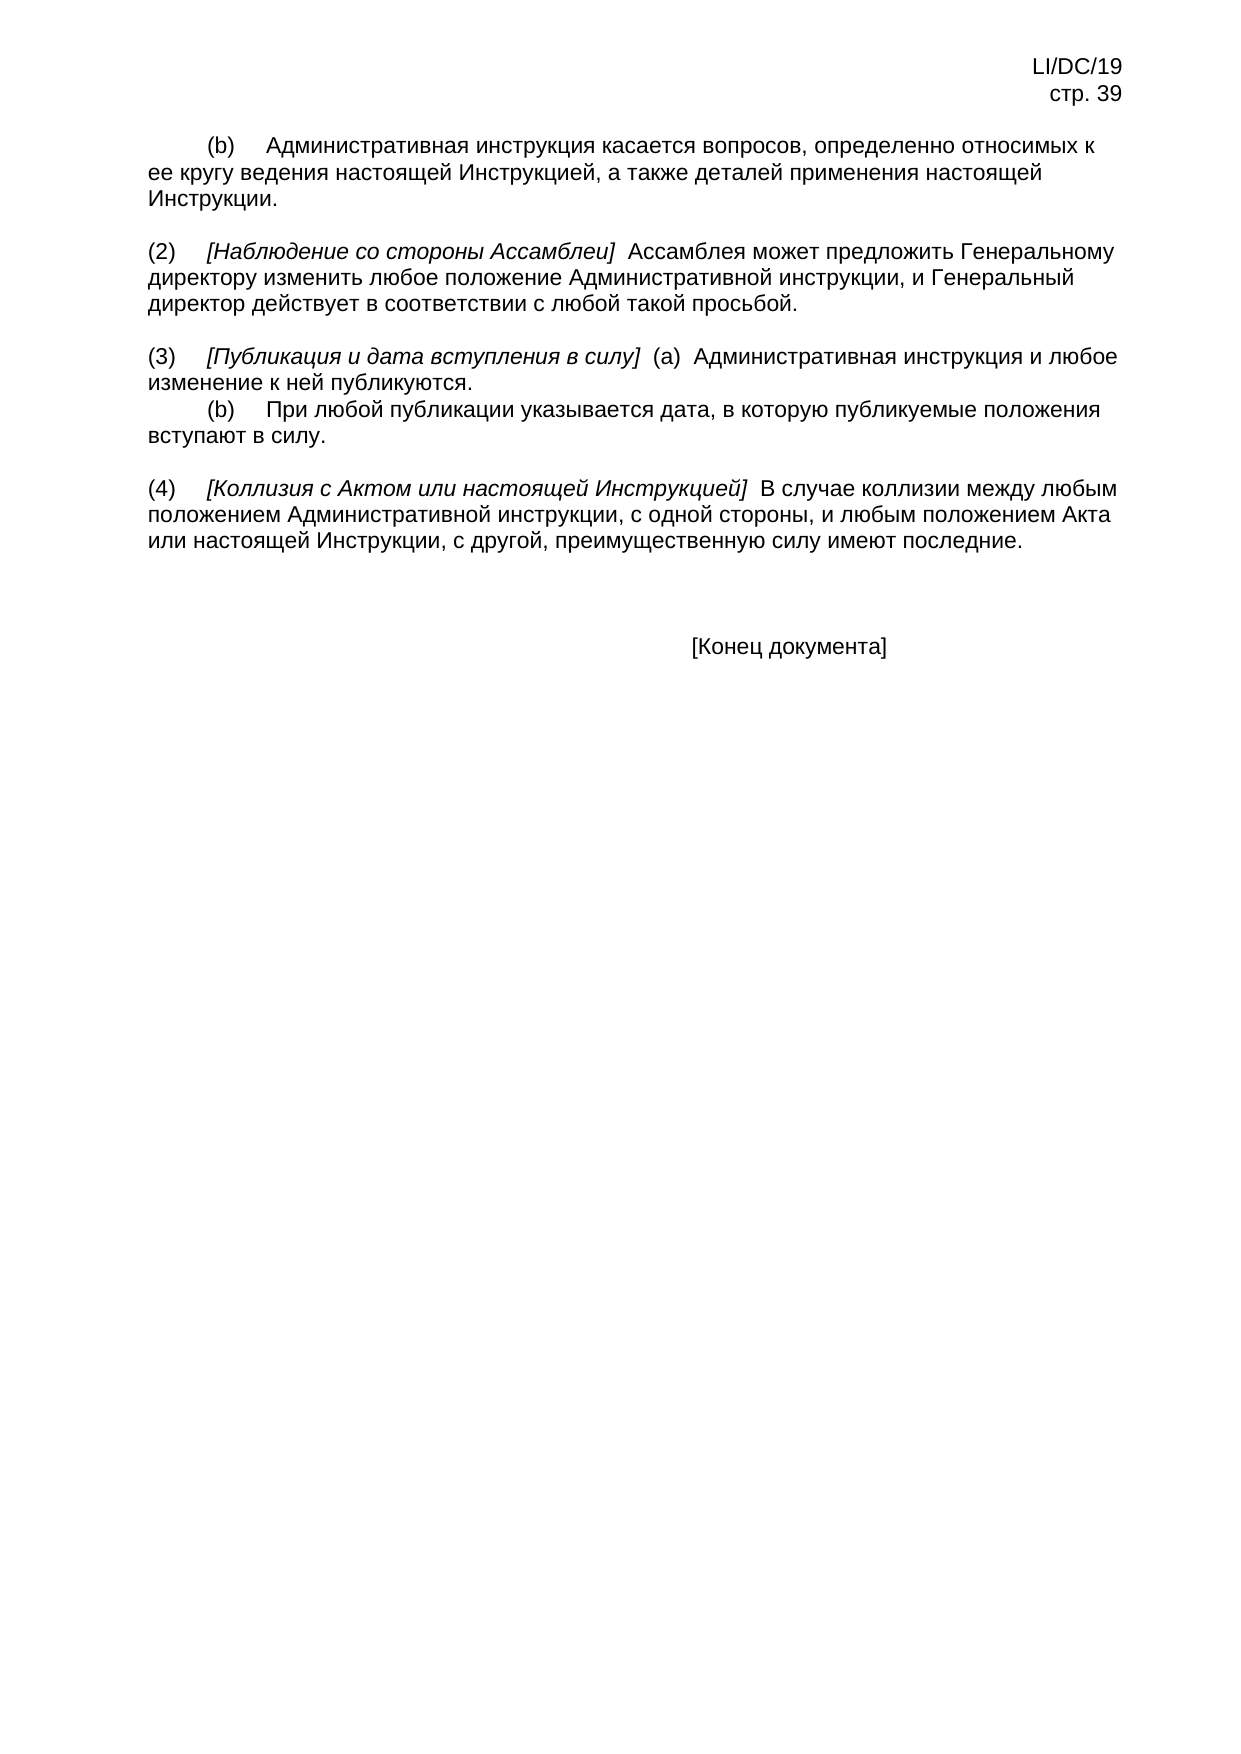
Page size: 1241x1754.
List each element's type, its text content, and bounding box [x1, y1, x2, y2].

text (b) При любой публикации указывается дата, в которую публикуемые положения вступают в силу. [148, 396, 1122, 448]
text (4) [Коллизия с Актом или настоящей Инструкцией] В случае коллизии между любым положением Административной инструкции, с одной стороны, и любым положением Акта или настоящей Инструкции, с другой, преимущественную силу имеют последние. [148, 475, 1122, 554]
text (b) Административная инструкция касается вопросов, определенно относимых к ее кругу ведения настоящей Инструкцией, а также деталей применения настоящей Инструкции. [148, 132, 1122, 211]
text (3) [Публикация и дата вступления в силу] (a) Административная инструкция и любое изменение к ней публикуются. [148, 343, 1122, 396]
text [Конец документа] [691, 633, 1122, 659]
text (2) [Наблюдение со стороны Ассамблеи] Ассамблея может предложить Генеральному директору изменить любое положение Административной инструкции, и Генеральный директор действует в соответствии с любой такой просьбой. [148, 238, 1122, 317]
